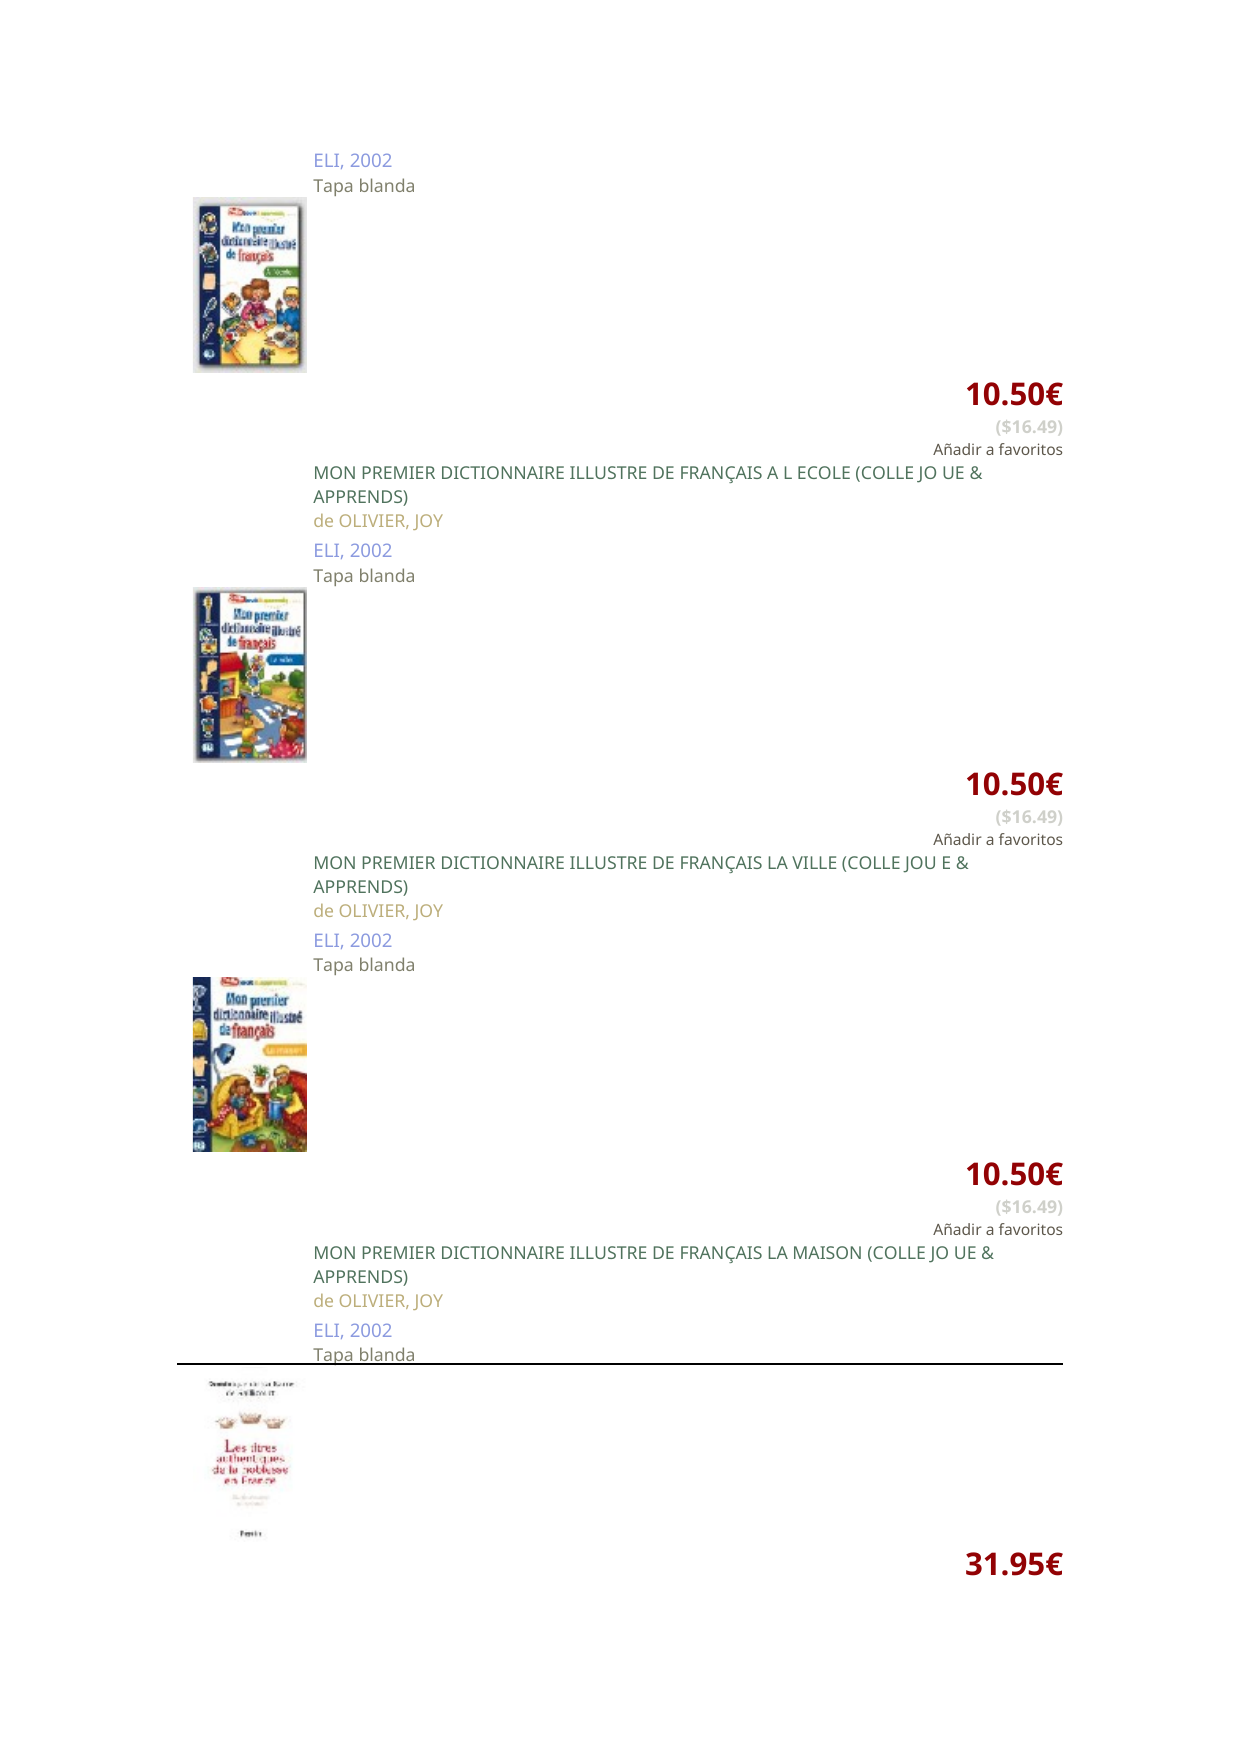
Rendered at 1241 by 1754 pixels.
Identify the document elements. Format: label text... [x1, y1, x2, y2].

picture [192, 977, 310, 1152]
text Añadir a favoritos [313, 1219, 1063, 1240]
text Añadir a favoritos [313, 829, 1063, 850]
text ($16.49) [313, 1195, 1063, 1219]
picture [192, 587, 310, 763]
text MON PREMIER DICTIONNAIRE ILLUSTRE DE FRANÇAIS A L ECOLE (COLLE JO UE & APPRENDS) [313, 460, 1063, 509]
text Tapa blanda [313, 1343, 1063, 1363]
text ELI, 2002 [313, 537, 1063, 563]
text ($16.49) [313, 415, 1063, 439]
text ($16.49) [313, 805, 1063, 829]
picture [192, 1367, 310, 1542]
text MON PREMIER DICTIONNAIRE ILLUSTRE DE FRANÇAIS LA MAISON (COLLE JO UE & APPRENDS) [313, 1240, 1063, 1288]
text Tapa blanda [313, 173, 1063, 197]
text de OLIVIER, JOY [313, 1288, 1063, 1313]
text 10.50€ [313, 372, 1063, 415]
text ELI, 2002 [313, 148, 1063, 173]
text de OLIVIER, JOY [313, 898, 1063, 923]
picture [192, 197, 310, 373]
text ELI, 2002 [313, 1317, 1063, 1343]
text MON PREMIER DICTIONNAIRE ILLUSTRE DE FRANÇAIS LA VILLE (COLLE JOU E & APPRENDS) [313, 850, 1063, 898]
text ELI, 2002 [313, 927, 1063, 953]
text 31.95€ [313, 1542, 1063, 1584]
text 10.50€ [313, 1152, 1063, 1195]
text 10.50€ [313, 762, 1063, 805]
text de OLIVIER, JOY [313, 509, 1063, 533]
text Tapa blanda [313, 563, 1063, 587]
text Tapa blanda [313, 953, 1063, 977]
text Añadir a favoritos [313, 439, 1063, 460]
